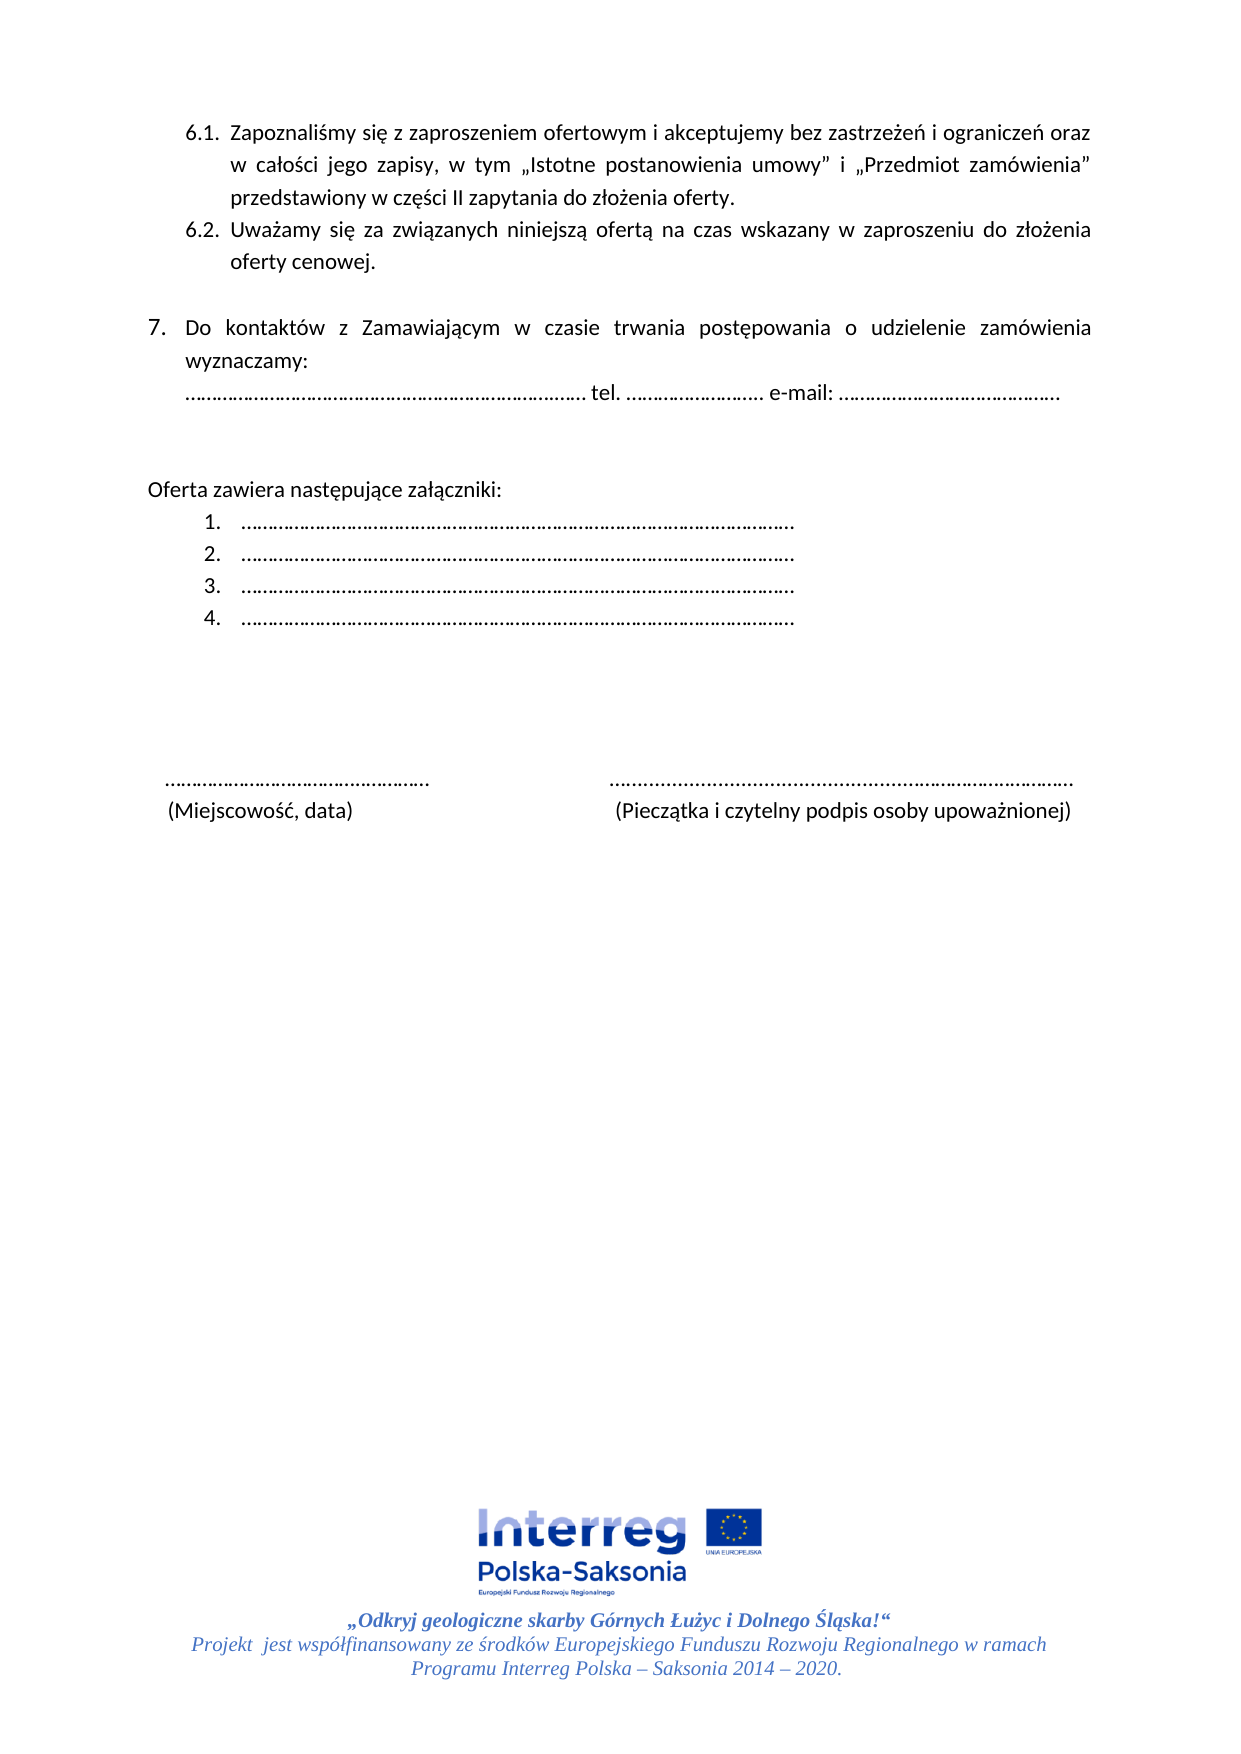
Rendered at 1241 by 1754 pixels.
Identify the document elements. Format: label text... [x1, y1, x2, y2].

list Do kontaktów z Zamawiającym w czasie trwania postępowania o udzielenie zamówienia wyznaczamy: [148, 311, 1093, 374]
list …………………………………………………………………………………………… [204, 507, 1093, 535]
text (Miejscowość, data) (Pieczątka i czytelny podpis osoby upoważnionej) [148, 797, 1093, 825]
text ………………………………..………… …...................................................……………..………… [148, 764, 1093, 792]
list …………………………………………………………………………………………… [204, 603, 1093, 632]
list …………………………………………………………………………………………… [204, 539, 1093, 567]
list Zapoznaliśmy się z zaproszeniem ofertowym i akceptujemy bez zastrzeżeń i ograniczeń oraz w całości jego zapisy, w tym „Istotne postanowienia umowy” i „Przedmiot zamówienia” przedstawiony w części II zapytania do złożenia oferty. [185, 118, 1093, 211]
list …………………………………………………………….…… tel. …………………….. e-mail: …………………………………… [185, 378, 1093, 406]
picture [451, 1481, 789, 1608]
list …………………………………………………………………………………………… [204, 571, 1093, 599]
list Uważamy się za związanych niniejszą ofertą na czas wskazany w zaproszeniu do złożenia oferty cenowej. [185, 215, 1093, 275]
text Oferta zawiera następujące załączniki: [148, 475, 1093, 503]
